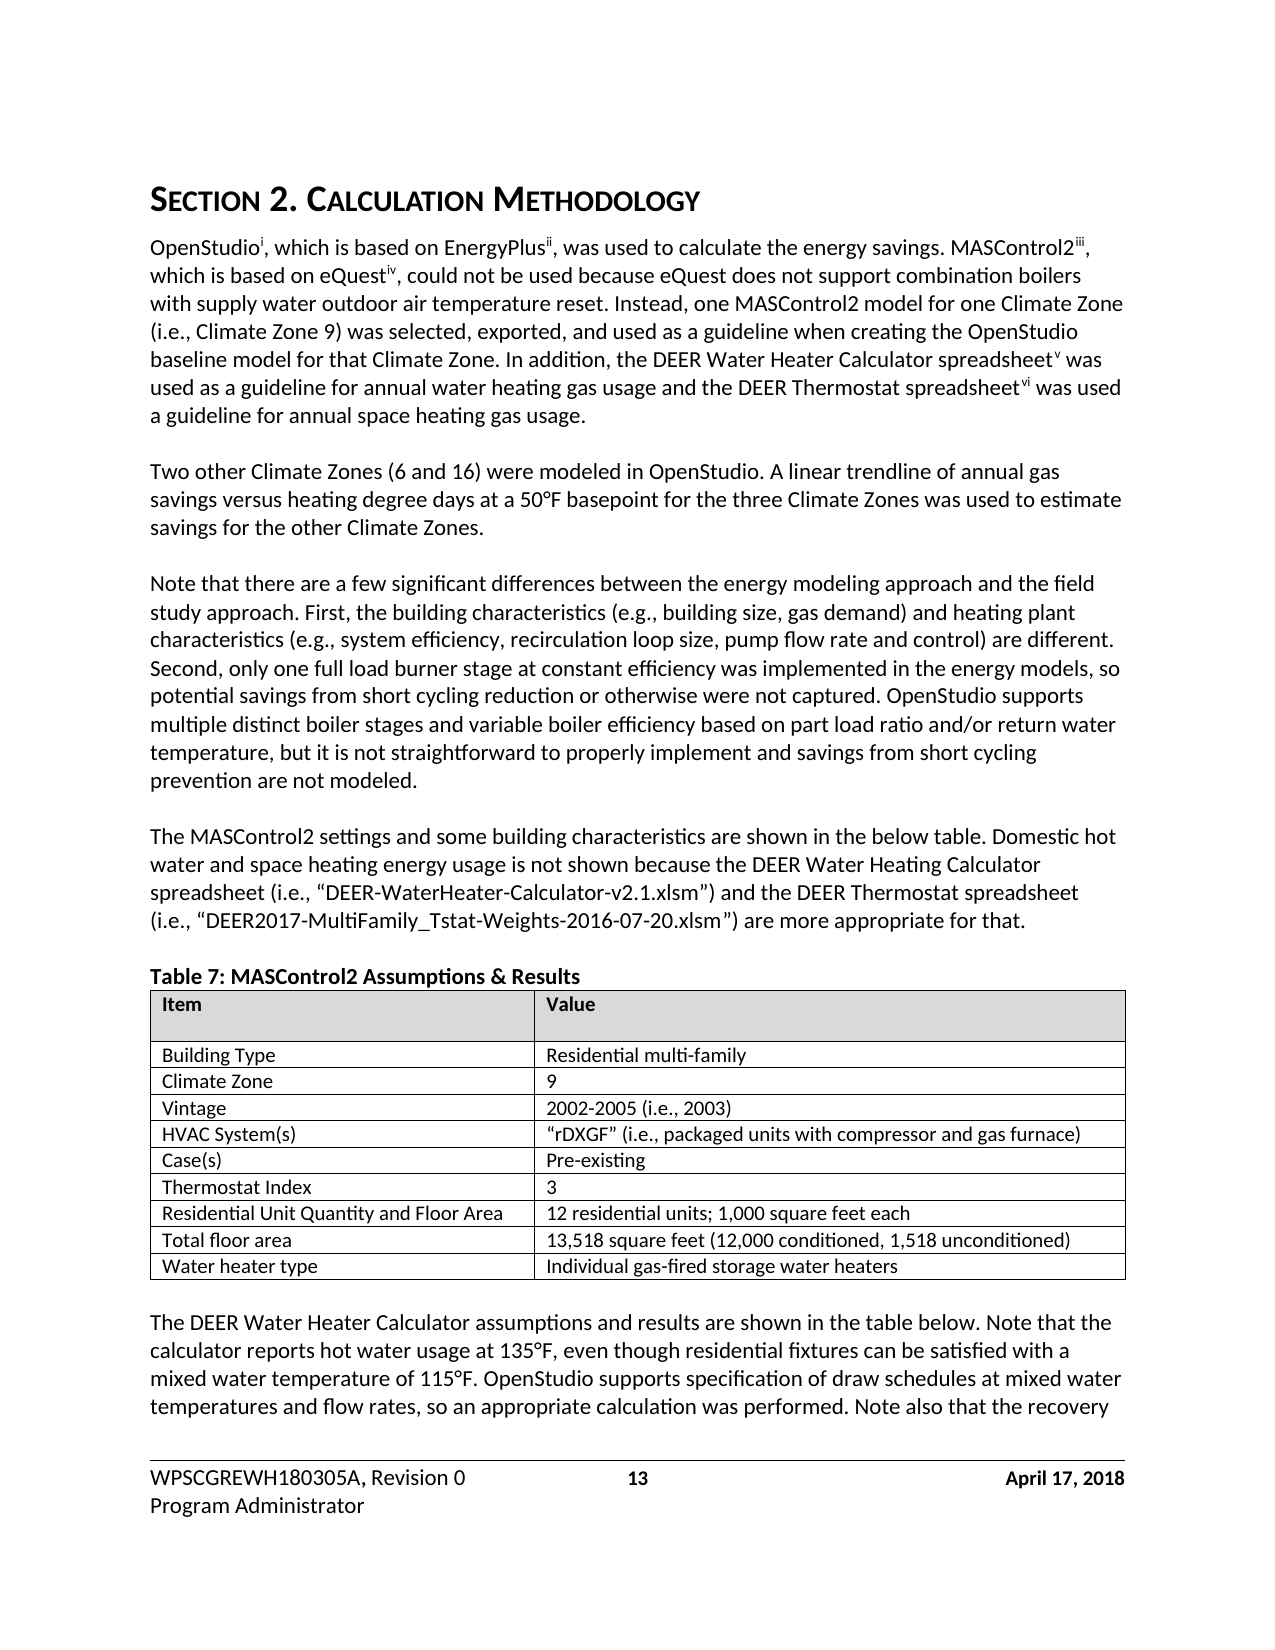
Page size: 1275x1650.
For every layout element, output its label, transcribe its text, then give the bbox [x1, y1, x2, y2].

table_cell Residential multi-family [535, 1042, 1125, 1067]
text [150, 1308, 1125, 1420]
table_cell 2002-2005 (i.e., 2003) [535, 1095, 1125, 1120]
table_cell Residential Unit Quantity and Floor Area [151, 1201, 534, 1226]
text The MASControl2 settings and some building characteristics are shown in the below table. Domestic hot water and space heating energy usage is not shown because the DEER Water Heating Calculator spreadsheet (i.e., “DEER-WaterHeater-Calculator-v2.1.xlsm”) and the DEER Thermostat spreadsheet (i.e., “DEER2017-MultiFamily_Tstat-Weights-2016-07-20.xlsm”) are more appropriate for that. [150, 822, 1125, 934]
table_header Value [535, 991, 1125, 1041]
table_cell Vintage [151, 1095, 534, 1120]
table_cell HVAC System(s) [151, 1121, 534, 1147]
table_cell Water heater type [151, 1254, 534, 1279]
table_cell Individual gas-fired storage water heaters [535, 1254, 1125, 1279]
table_cell 9 [535, 1068, 1125, 1094]
text Table 7: MASControl2 Assumptions & Results [150, 962, 1125, 990]
table_cell 12 residential units; 1,000 square feet each [535, 1201, 1125, 1226]
table_cell Climate Zone [151, 1068, 534, 1094]
table_cell Case(s) [151, 1148, 534, 1173]
text OpenStudio, which is based on EnergyPlus, was used to calculate the energy savings. MASControl2, which is based on eQuest, could not be used because eQuest does not support combination boilers with supply water outdoor air temperature reset. Instead, one MASControl2 model for one Climate Zone (i.e., Climate Zone 9) was selected, exported, and used as a guideline when creating the OpenStudio baseline model for that Climate Zone. In addition, the DEER Water Heater Calculator spreadsheet was used as a guideline for annual water heating gas usage and the DEER Thermostat spreadsheet was used a guideline for annual space heating gas usage. [150, 233, 1125, 429]
subtitle Section 2. Calculation Methodology [150, 175, 1125, 221]
table_cell Building Type [151, 1042, 534, 1067]
table_header Item [151, 991, 534, 1041]
table_cell Total floor area [151, 1227, 534, 1252]
table_cell 3 [535, 1174, 1125, 1199]
table_cell Thermostat Index [151, 1174, 534, 1199]
text Two other Climate Zones (6 and 16) were modeled in OpenStudio. A linear trendline of annual gas savings versus heating degree days at a 50°F basepoint for the three Climate Zones was used to estimate savings for the other Climate Zones. [150, 457, 1125, 542]
table_cell 13,518 square feet (12,000 conditioned, 1,518 unconditioned) [535, 1227, 1125, 1252]
table_cell “rDXGF” (i.e., packaged units with compressor and gas furnace) [535, 1121, 1125, 1147]
table_cell Pre-existing [535, 1148, 1125, 1173]
text Note that there are a few significant differences between the energy modeling approach and the field study approach. First, the building characteristics (e.g., building size, gas demand) and heating plant characteristics (e.g., system efficiency, recirculation loop size, pump flow rate and control) are different. Second, only one full load burner stage at constant efficiency was implemented in the energy models, so potential savings from short cycling reduction or otherwise were not captured. OpenStudio supports multiple distinct boiler stages and variable boiler efficiency based on part load ratio and/or return water temperature, but it is not straightforward to properly implement and savings from short cycling prevention are not modeled. [150, 569, 1125, 794]
